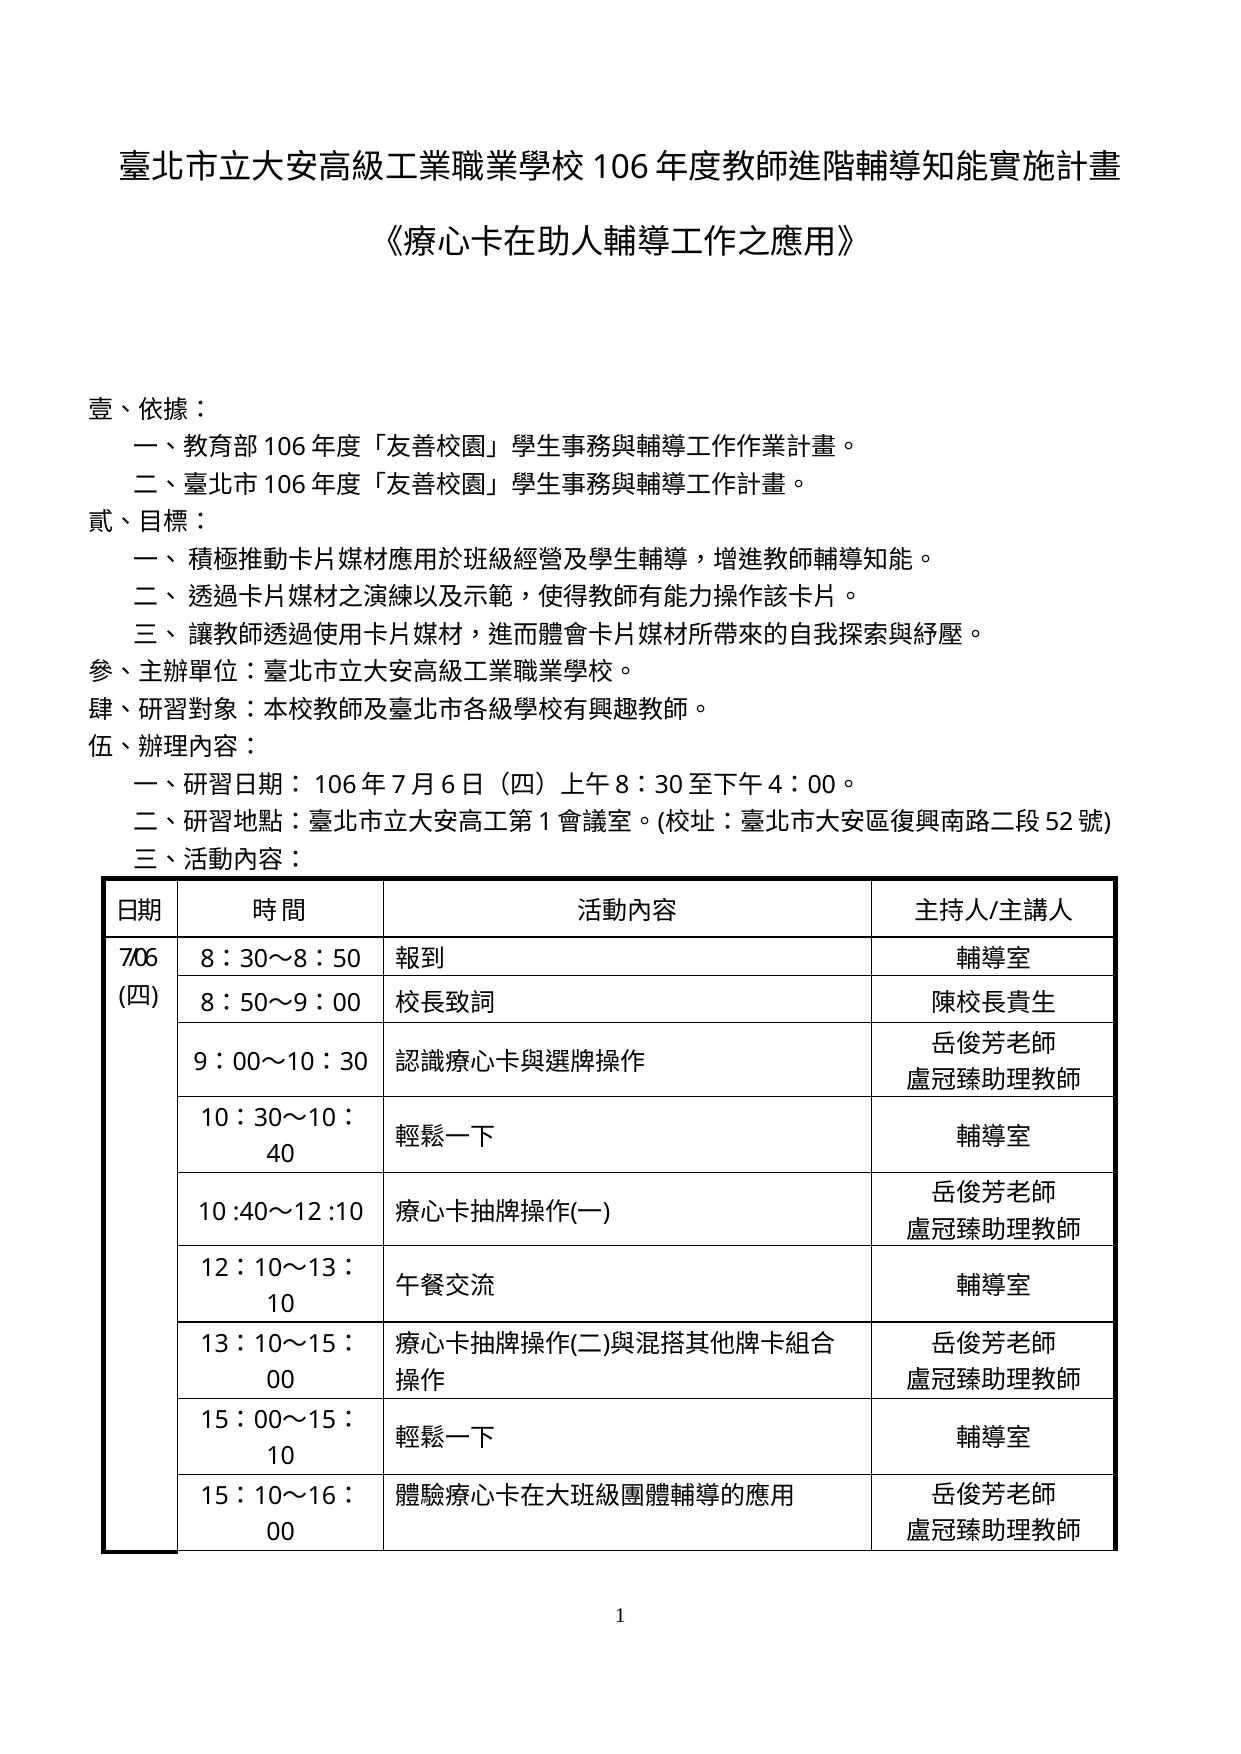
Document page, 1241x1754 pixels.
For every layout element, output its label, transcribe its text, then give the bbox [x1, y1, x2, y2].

text 肆、研習對象：本校教師及臺北市各級學校有興趣教師。 [89, 689, 1152, 726]
table_cell 8：50～9：00 [178, 976, 383, 1022]
table_cell 岳俊芳老師 盧冠臻助理教師 [872, 1023, 1113, 1096]
text 臺北市立大安高級工業職業學校106年度教師進階輔導知能實施計畫 [89, 126, 1152, 201]
table_cell 輔導室 [872, 1246, 1113, 1321]
table_cell 陳校長貴生 [872, 976, 1113, 1022]
table_cell 輕鬆一下 [384, 1097, 871, 1172]
text 參、主辦單位：臺北市立大安高級工業職業學校。 [89, 651, 1152, 689]
table_cell 8：30～8：50 [178, 938, 383, 975]
list 透過卡片媒材之演練以及示範，使得教師有能力操作該卡片。 [133, 576, 1152, 614]
table_cell 體驗療心卡在大班級團體輔導的應用 [384, 1475, 871, 1549]
text 壹、依據： [89, 389, 1152, 426]
table_header 活動內容 [384, 881, 871, 936]
table_cell 12：10～13：10 [178, 1246, 383, 1321]
text 《療心卡在助人輔導工作之應用》 [89, 201, 1152, 276]
table_cell 15：10～16：00 [178, 1475, 383, 1549]
table_cell 岳俊芳老師 盧冠臻助理教師 [872, 1173, 1113, 1245]
table_cell 9：00～10：30 [178, 1023, 383, 1096]
table_cell 岳俊芳老師 盧冠臻助理教師 [872, 1323, 1113, 1397]
text 伍、辦理內容： [89, 726, 1152, 764]
table_cell 13：10～15：00 [178, 1323, 383, 1397]
table_header 主持人/主講人 [872, 881, 1113, 936]
table_cell 認識療心卡與選牌操作 [384, 1023, 871, 1096]
text 貳、目標： [89, 501, 1152, 539]
table_cell 7/06 (四) [106, 938, 177, 1549]
table_cell 校長致詞 [384, 976, 871, 1022]
table_cell 10：30～10：40 [178, 1097, 383, 1172]
table_cell 輔導室 [872, 1399, 1113, 1473]
table_cell 岳俊芳老師 盧冠臻助理教師 [872, 1475, 1113, 1549]
table_cell 輔導室 [872, 1097, 1113, 1172]
table_cell 輔導室 [872, 938, 1113, 975]
table_header 時 間 [178, 881, 383, 936]
text 二、臺北市106年度「友善校園」學生事務與輔導工作計畫。 [89, 464, 1152, 501]
text 三、活動內容： [89, 839, 1152, 876]
table_cell 療心卡抽牌操作(一) [384, 1173, 871, 1245]
text 一、研習日期： 106年7月6日（四）上午8：30至下午4：00。 [133, 764, 1152, 801]
text 一、教育部106年度「友善校園」學生事務與輔導工作作業計畫。 [89, 426, 1152, 464]
list 積極推動卡片媒材應用於班級經營及學生輔導，增進教師輔導知能。 [133, 539, 1152, 576]
table_cell 報到 [384, 938, 871, 975]
table_cell 午餐交流 [384, 1246, 871, 1321]
table_cell 療心卡抽牌操作(二)與混搭其他牌卡組合操作 [384, 1323, 871, 1397]
table_cell 輕鬆一下 [384, 1399, 871, 1473]
text 二、研習地點：臺北市立大安高工第1會議室。(校址：臺北市大安區復興南路二段52號) [89, 801, 1152, 839]
table_header 日期 [106, 881, 177, 936]
table_cell 10 :40～12 :10 [178, 1173, 383, 1245]
table_cell 15：00～15：10 [178, 1399, 383, 1473]
list 讓教師透過使用卡片媒材，進而體會卡片媒材所帶來的自我探索與紓壓。 [133, 614, 1152, 651]
